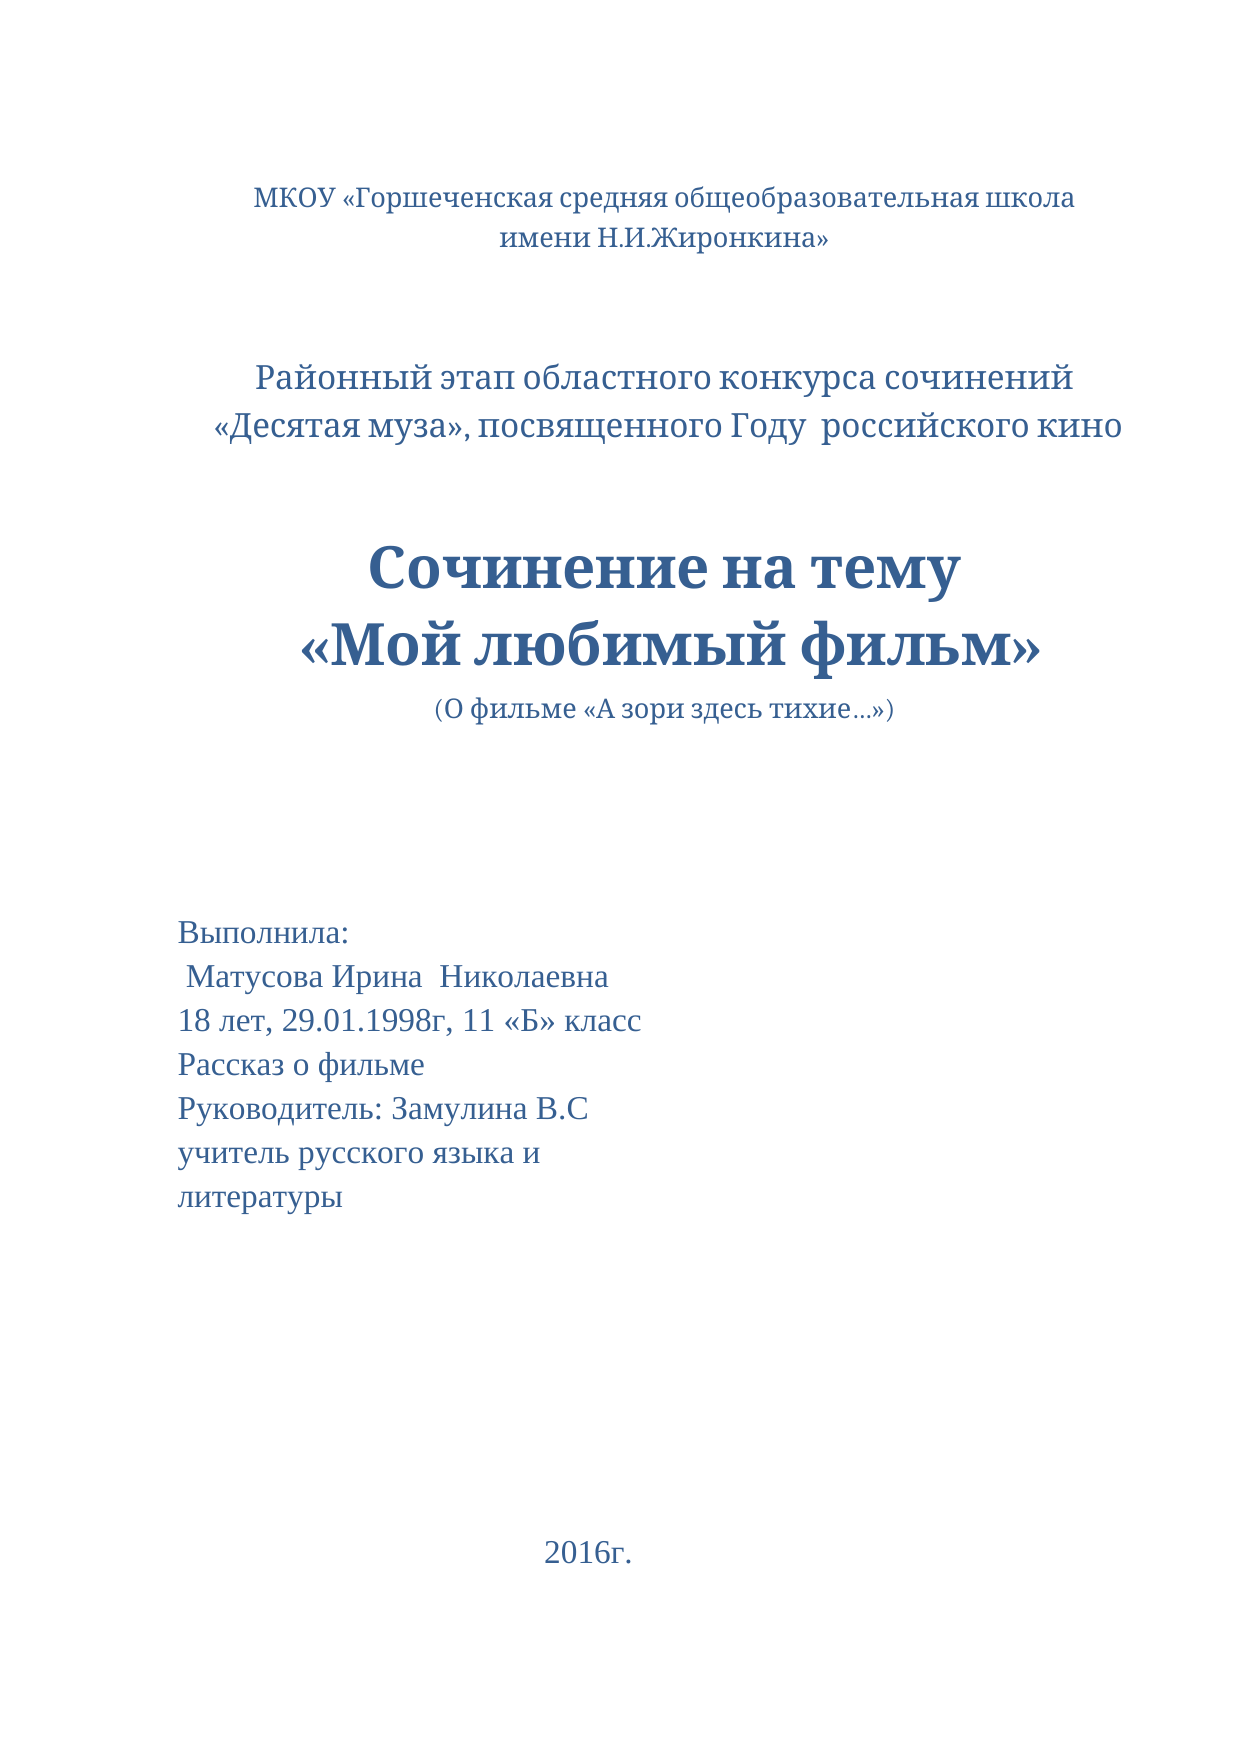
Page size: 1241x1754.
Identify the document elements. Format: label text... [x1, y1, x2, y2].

subtitle (О фильме «А зори здесь тихие…») [177, 694, 1152, 725]
subtitle Сочинение на тему «Мой любимый фильм» [177, 536, 1152, 680]
subtitle МКОУ «Горшеченская средняя общеобразовательная школа [177, 183, 1152, 214]
subtitle имени Н.И.Жиронкина» [177, 223, 1152, 254]
subtitle Выполнила: Матусова Ирина Николаевна 18 лет, 29.01.1998г, 11 «Б» класс Рассказ о фильме Руководитель: Замулина В.С учитель русского языка и литературы [177, 912, 1152, 1339]
subtitle Районный этап областного конкурса сочинений [177, 359, 1152, 398]
subtitle 2016г. [177, 1444, 1152, 1570]
subtitle «Десятая муза», посвященного Году российского кино [177, 407, 1152, 446]
